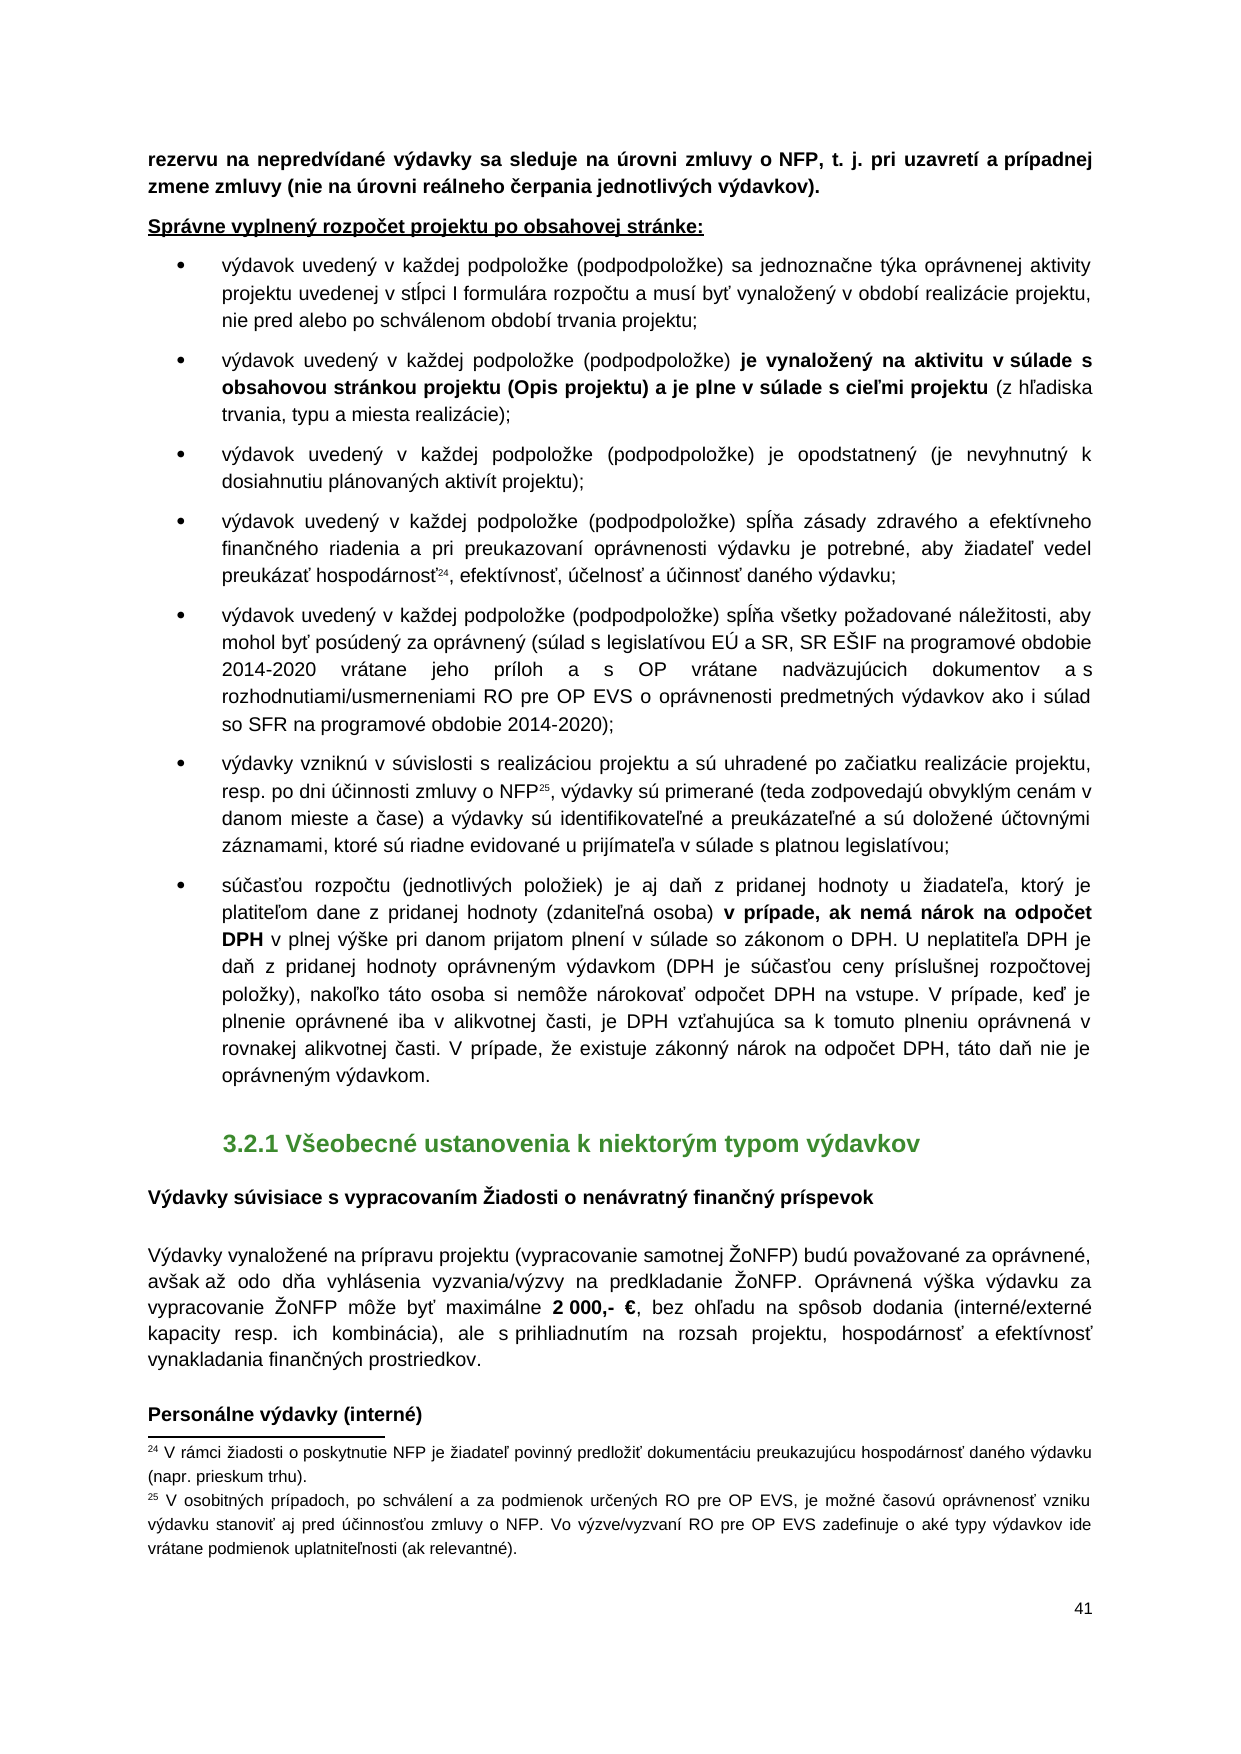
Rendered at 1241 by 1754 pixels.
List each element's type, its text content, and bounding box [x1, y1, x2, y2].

list výdavok uvedený v každej podpoložke (podpodpoložke) je vynaložený na aktivitu v súlade s obsahovou stránkou projektu (Opis projektu) a je plne v súlade s cieľmi projektu (z hľadiska trvania, typu a miesta realizácie); [177, 348, 1092, 426]
list výdavky vzniknú v súvislosti s realizáciou projektu a sú uhradené po začiatku realizácie projektu, resp. po dni účinnosti zmluvy o NFP, výdavky sú primerané (teda zodpovedajú obvyklým cenám v danom mieste a čase) a výdavky sú identifikovateľné a preukázateľné a sú doložené účtovnými záznamami, ktoré sú riadne evidované u prijímateľa v súlade s platnou legislatívou; [177, 752, 1092, 857]
list súčasťou rozpočtu (jednotlivých položiek) je aj daň z pridanej hodnoty u žiadateľa, ktorý je platiteľom dane z pridanej hodnoty (zdaniteľná osoba) v prípade, ak nemá nárok na odpočet DPH v plnej výške pri danom prijatom plnení v súlade so zákonom o DPH. U neplatiteľa DPH je daň z pridanej hodnoty oprávneným výdavkom (DPH je súčasťou ceny príslušnej rozpočtovej položky), nakoľko táto osoba si nemôže nárokovať odpočet DPH na vstupe. V prípade, keď je plnenie oprávnené iba v alikvotnej časti, je DPH vzťahujúca sa k tomuto plneniu oprávnená v rovnakej alikvotnej časti. V prípade, že existuje zákonný nárok na odpočet DPH, táto daň nie je oprávneným výdavkom. [177, 874, 1092, 1087]
list výdavok uvedený v každej podpoložke (podpodpoložke) spĺňa všetky požadované náležitosti, aby mohol byť posúdený za oprávnený (súlad s legislatívou EÚ a SR, SR EŠIF na programové obdobie 2014-2020 vrátane jeho príloh a s OP vrátane nadväzujúcich dokumentov a s rozhodnutiami/usmerneniami RO pre OP EVS o oprávnenosti predmetných výdavkov ako i súlad so SFR na programové obdobie 2014-2020); [177, 604, 1092, 735]
text Správne vyplnený rozpočet projektu po obsahovej stránke: [148, 214, 1092, 237]
text Personálne výdavky (interné) [148, 1403, 1092, 1426]
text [148, 148, 1092, 198]
subtitle 3.2.1 Všeobecné ustanovenia k niektorým typom výdavkov [223, 1129, 1092, 1157]
text Výdavky súvisiace s vypracovaním Žiadosti o nenávratný finančný príspevok [148, 1186, 1092, 1209]
list výdavok uvedený v každej podpoložke (podpodpoložke) je opodstatnený (je nevyhnutný k dosiahnutiu plánovaných aktivít projektu); [177, 443, 1092, 493]
list výdavok uvedený v každej podpoložke (podpodpoložke) spĺňa zásady zdravého a efektívneho finančného riadenia a pri preukazovaní oprávnenosti výdavku je potrebné, aby žiadateľ vedel preukázať hospodárnosť, efektívnosť, účelnosť a účinnosť daného výdavku; [177, 509, 1092, 587]
text Výdavky vynaložené na prípravu projektu (vypracovanie samotnej ŽoNFP) budú považované za oprávnené, avšak až odo dňa vyhlásenia vyzvania/výzvy na predkladanie ŽoNFP. Oprávnená výška výdavku za vypracovanie ŽoNFP môže byť maximálne 2 000,- €, bez ohľadu na spôsob dodania (interné/externé kapacity resp. ich kombinácia), ale s prihliadnutím na rozsah projektu, hospodárnosť a efektívnosť vynakladania finančných prostriedkov. [148, 1244, 1092, 1371]
list výdavok uvedený v každej podpoložke (podpodpoložke) sa jednoznačne týka oprávnenej aktivity projektu uvedenej v stĺpci I formulára rozpočtu a musí byť vynaložený v období realizácie projektu, nie pred alebo po schválenom období trvania projektu; [177, 254, 1092, 331]
